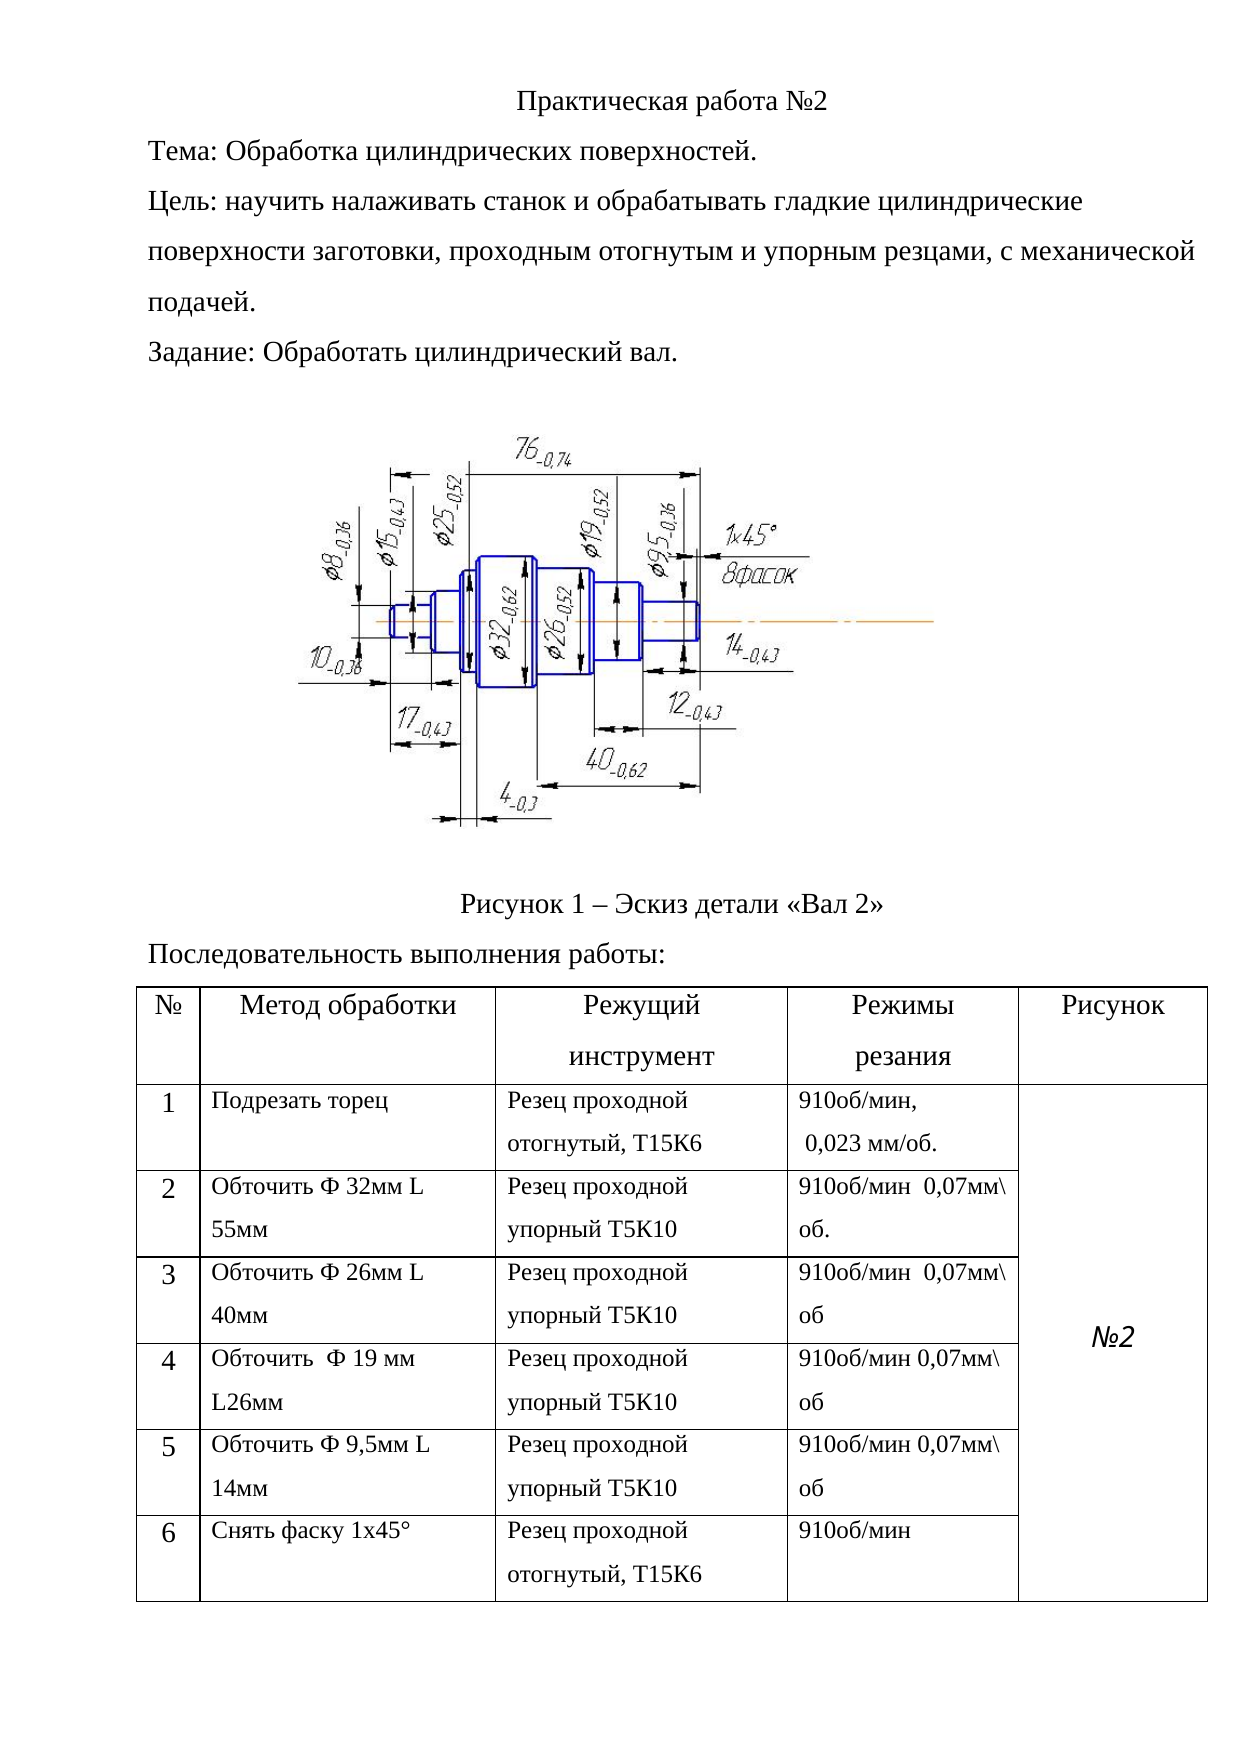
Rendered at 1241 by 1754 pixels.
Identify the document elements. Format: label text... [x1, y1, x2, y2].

text Цель: научить налаживать станок и обрабатывать гладкие цилиндрические поверхности заготовки, проходным отогнутым и упорным резцами, с механической подачей. [148, 183, 1196, 317]
table_cell 2 [137, 1171, 199, 1256]
table_cell 4 [137, 1344, 199, 1428]
table_cell Резец проходной отогнутый, Т15К6 [496, 1085, 787, 1170]
table_cell 910об/мин, 0,023 мм/об. [788, 1085, 1018, 1170]
table_cell 910об/мин 0,07мм\об. [788, 1171, 1018, 1256]
table_cell 1 [137, 1085, 199, 1170]
text Рисунок 1 – Эскиз детали «Вал 2» [148, 886, 1196, 919]
table_header Рисунок [1019, 988, 1207, 1084]
text Задание: Обработать цилиндрический вал. [148, 334, 1196, 368]
table_cell Резец проходной упорный Т5К10 [496, 1258, 787, 1342]
table_cell №2 [1019, 1085, 1207, 1601]
table_header № [137, 988, 199, 1084]
table_cell Резец проходной упорный Т5К10 [496, 1344, 787, 1428]
text Тема: Обработка цилиндрических поверхностей. [148, 133, 1196, 166]
text Последовательность выполнения работы: [148, 936, 1196, 969]
table_cell 910об/мин 0,07мм\об [788, 1430, 1018, 1514]
picture [295, 434, 937, 829]
table_cell 910об/мин [788, 1516, 1018, 1601]
table_cell Резец проходной упорный Т5К10 [496, 1430, 787, 1514]
table_cell Обточить Ф 26мм L 40мм [201, 1258, 495, 1342]
table_cell Резец проходной отогнутый, Т15К6 [496, 1516, 787, 1601]
table_header Метод обработки [201, 988, 495, 1084]
table_cell Снять фаску 1х45° [201, 1516, 495, 1601]
table_cell Резец проходной упорный Т5К10 [496, 1171, 787, 1256]
table_cell Обточить Ф 19 мм L26мм [201, 1344, 495, 1428]
table_cell Подрезать торец [201, 1085, 495, 1170]
table_header Режимы резания [788, 988, 1018, 1084]
text Практическая работа №2 [148, 83, 1196, 116]
table_cell 3 [137, 1258, 199, 1342]
table_cell Обточить Ф 32мм L 55мм [201, 1171, 495, 1256]
table_cell 5 [137, 1430, 199, 1514]
table_cell 910об/мин 0,07мм\об [788, 1344, 1018, 1428]
table_cell 6 [137, 1516, 199, 1601]
table_header Режущий инструмент [496, 988, 787, 1084]
table_cell Обточить Ф 9,5мм L 14мм [201, 1430, 495, 1514]
table_cell 910об/мин 0,07мм\об [788, 1258, 1018, 1342]
